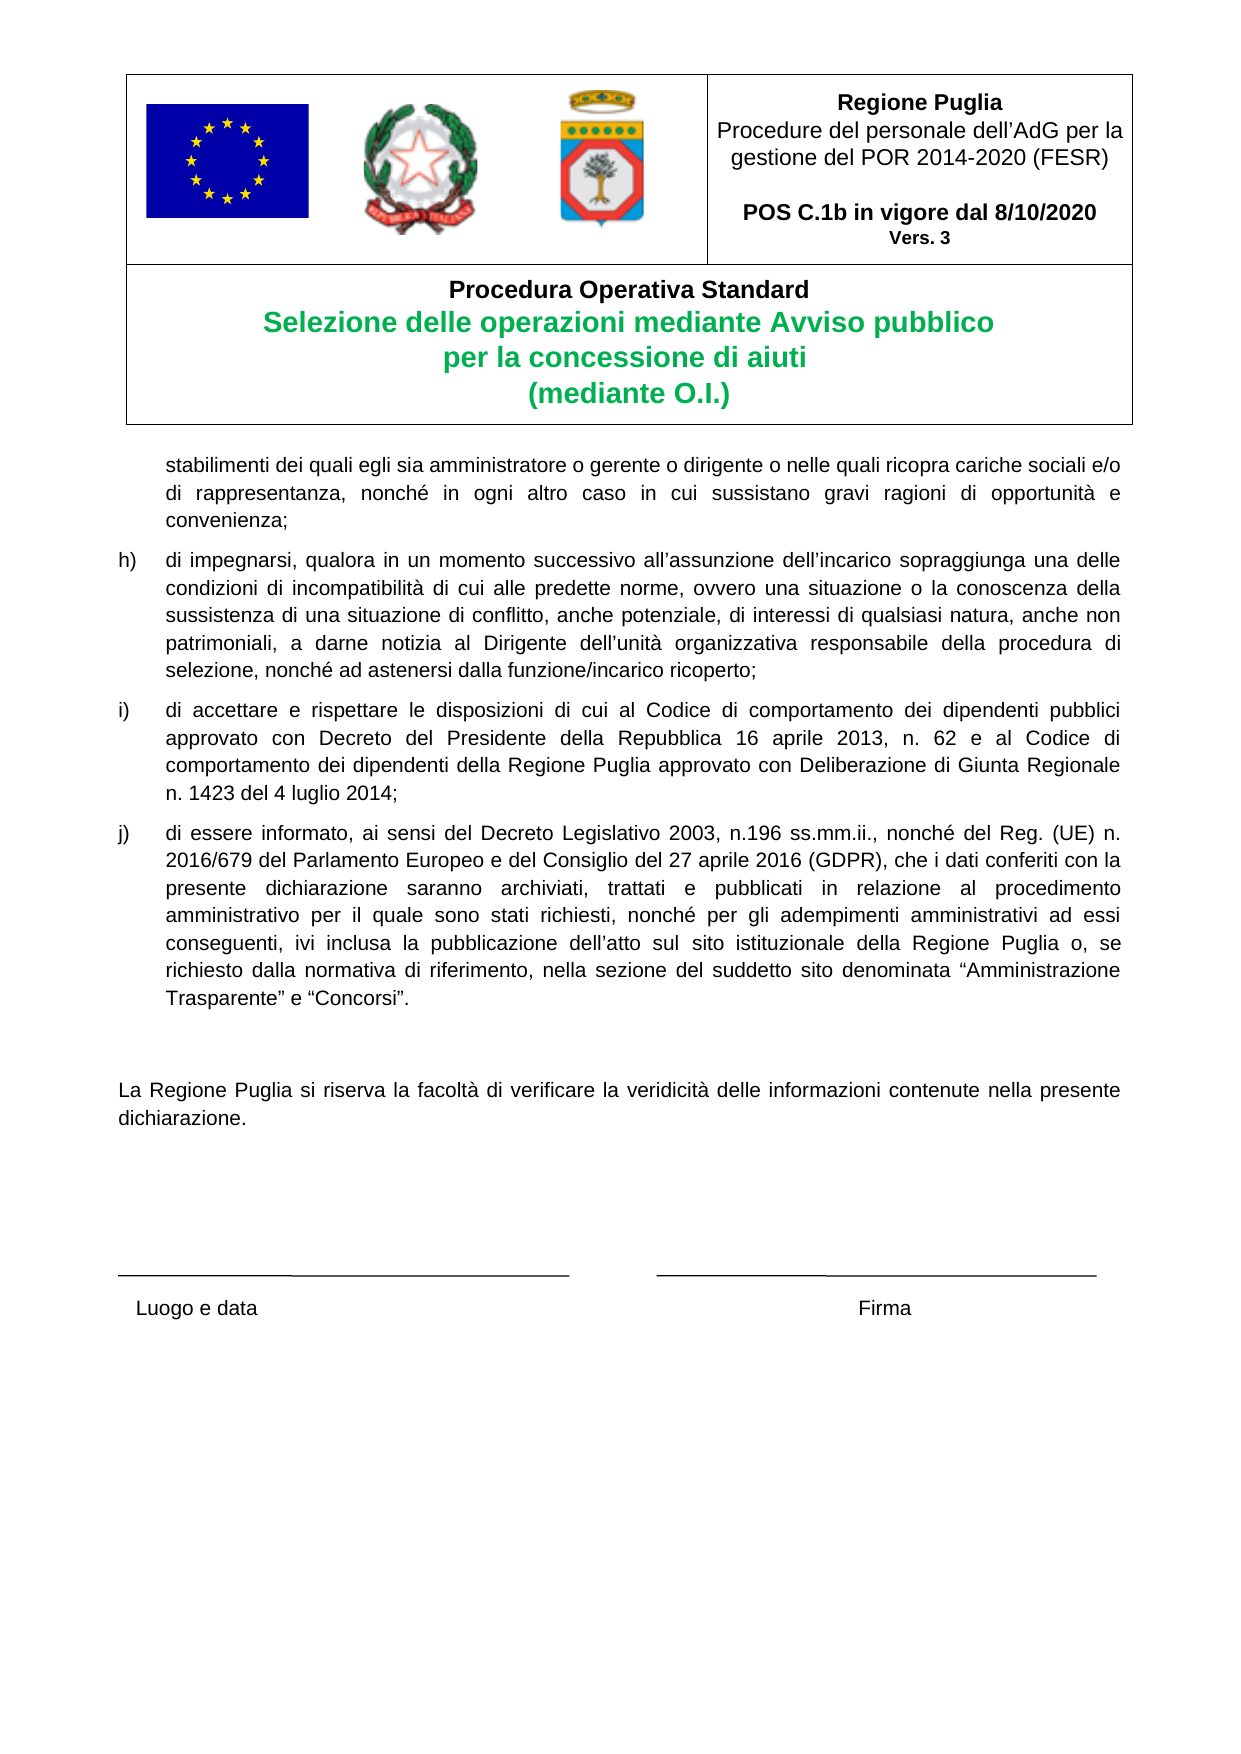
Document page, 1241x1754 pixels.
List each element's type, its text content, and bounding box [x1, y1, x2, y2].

list di impegnarsi, qualora in un momento successivo all’assunzione dell’incarico sopraggiunga una delle condizioni di incompatibilità di cui alle predette norme, ovvero una situazione o la conoscenza della sussistenza di una situazione di conflitto, anche potenziale, di interessi di qualsiasi natura, anche non patrimoniali, a darne notizia al Dirigente dell’unità organizzativa responsabile della procedura di selezione, nonché ad astenersi dalla funzione/incarico ricoperto; [118, 548, 1122, 682]
text La Regione Puglia si riserva la facoltà di verificare la veridicità delle informazioni contenute nella presente dichiarazione. [118, 1078, 1122, 1130]
picture [560, 90, 644, 228]
text Luogo e data Firma [136, 1278, 1122, 1319]
picture [363, 104, 478, 235]
list di accettare e rispettare le disposizioni di cui al Codice di comportamento dei dipendenti pubblici approvato con Decreto del Presidente della Repubblica 16 aprile 2013, n. 62 e al Codice di comportamento dei dipendenti della Regione Puglia approvato con Deliberazione di Giunta Regionale n. 1423 del 4 luglio 2014; [118, 698, 1122, 805]
picture [146, 104, 309, 218]
list di essere informato, ai sensi del Decreto Legislativo 2003, n.196 ss.mm.ii., nonché del Reg. (UE) n. 2016/679 del Parlamento Europeo e del Consiglio del 27 aprile 2016 (GDPR), che i dati conferiti con la presente dichiarazione saranno archiviati, trattati e pubblicati in relazione al procedimento amministrativo per il quale sono stati richiesti, nonché per gli adempimenti amministrativi ad essi conseguenti, ivi inclusa la pubblicazione dell’atto sul sito istituzionale della Regione Puglia o, se richiesto dalla normativa di riferimento, nella sezione del suddetto sito denominata “Amministrazione Trasparente” e “Concorsi”. [118, 821, 1122, 1010]
